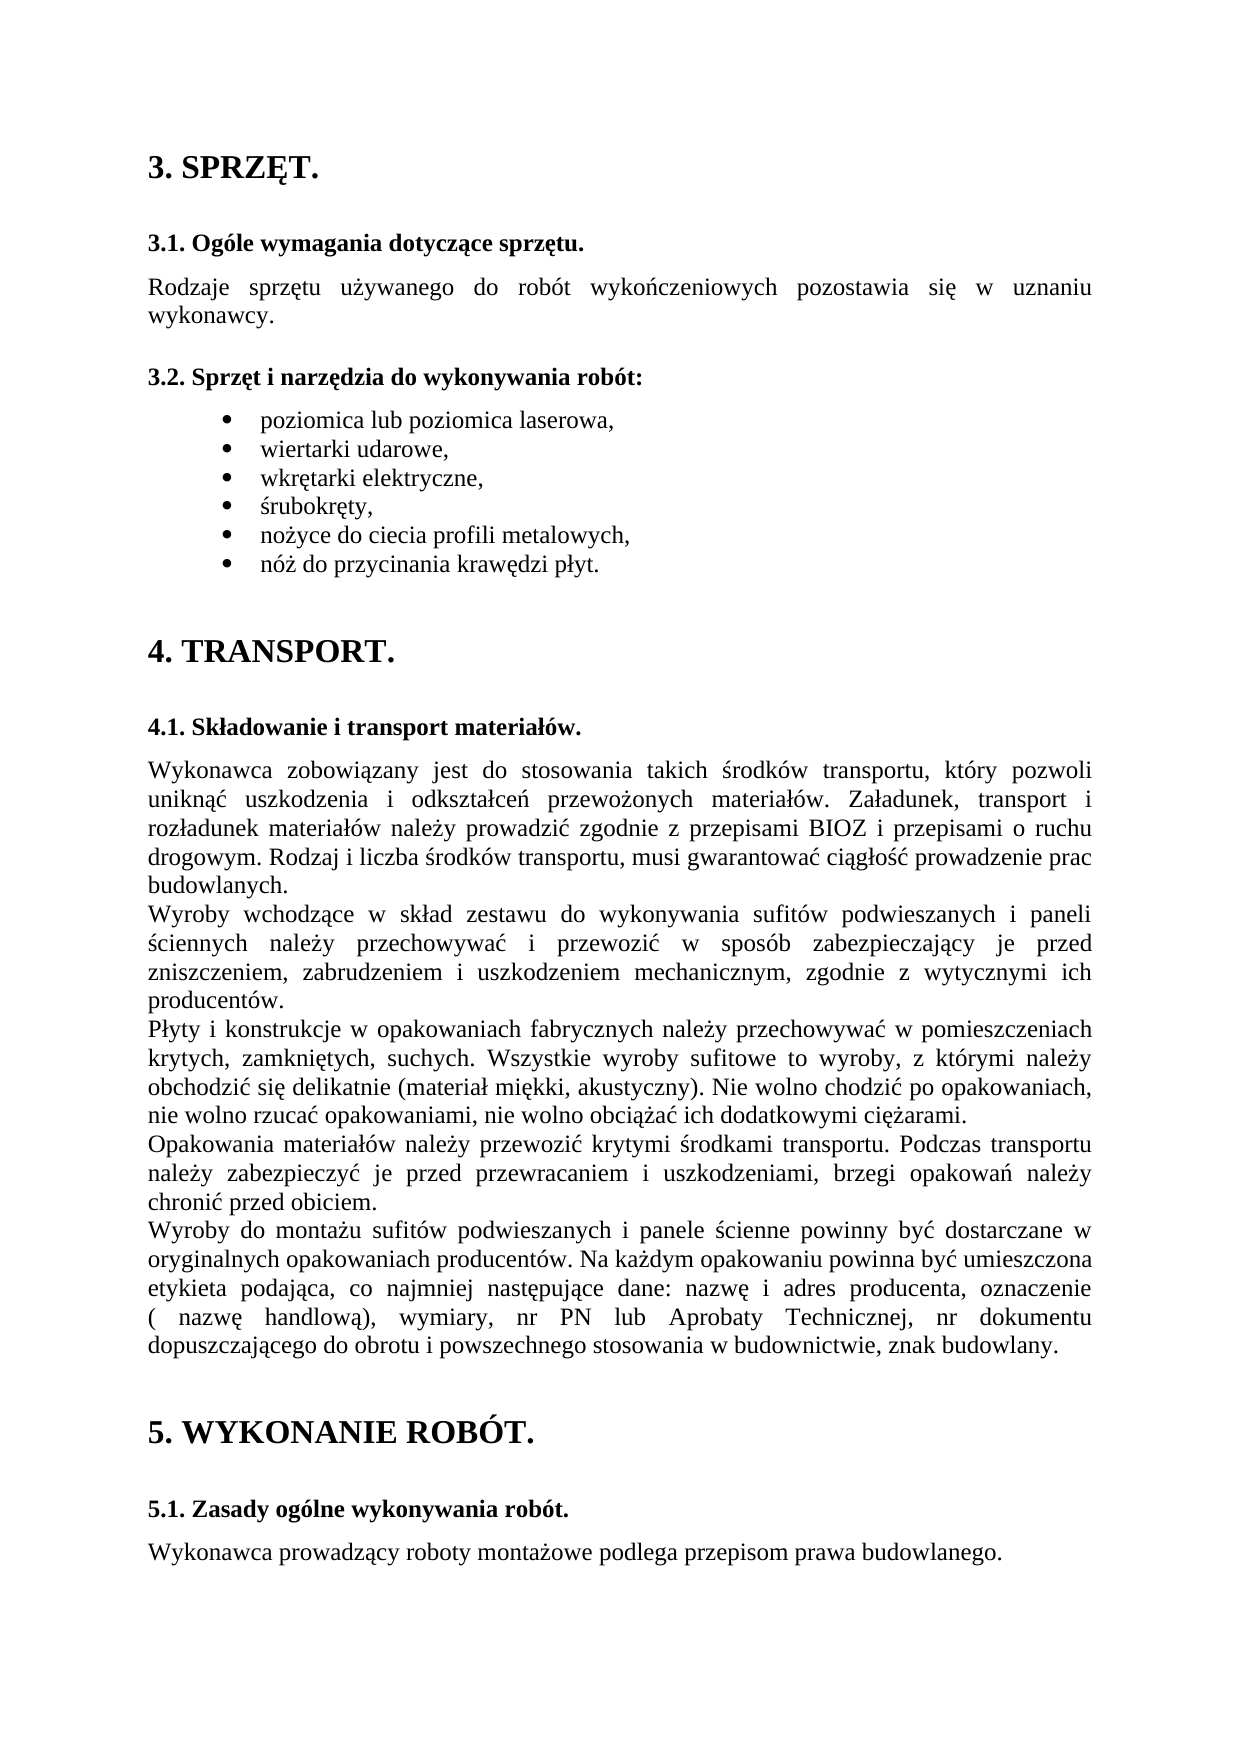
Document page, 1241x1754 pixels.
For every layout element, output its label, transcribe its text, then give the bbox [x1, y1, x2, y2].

text Opakowania materiałów należy przewozić krytymi środkami transportu. Podczas transportu należy zabezpieczyć je przed przewracaniem i uszkodzeniami, brzegi opakowań należy chronić przed obiciem. [148, 1129, 1093, 1215]
subtitle 3.2. Sprzęt i narzędzia do wykonywania robót: [148, 362, 1093, 391]
text Rodzaje sprzętu używanego do robót wykończeniowych pozostawia się w uznaniu wykonawcy. [148, 272, 1093, 329]
text Wykonawca zobowiązany jest do stosowania takich środków transportu, który pozwoli uniknąć uszkodzenia i odkształceń przewożonych materiałów. Załadunek, transport i rozładunek materiałów należy prowadzić zgodnie z przepisami BIOZ i przepisami o ruchu drogowym. Rodzaj i liczba środków transportu, musi gwarantować ciągłość prowadzenie prac budowlanych. [148, 755, 1093, 899]
list wiertarki udarowe, [223, 434, 1093, 463]
text Wykonawca prowadzący roboty montażowe podlega przepisom prawa budowlanego. [148, 1537, 1093, 1566]
list nożyce do ciecia profili metalowych, [223, 520, 1093, 549]
subtitle 3. SPRZĘT. [148, 148, 1093, 186]
subtitle 4. TRANSPORT. [148, 631, 1093, 670]
subtitle 4.1. Składowanie i transport materiałów. [148, 712, 1093, 741]
subtitle 5. WYKONANIE ROBÓT. [148, 1413, 1093, 1451]
list poziomica lub poziomica laserowa, [223, 405, 1093, 434]
text Wyroby do montażu sufitów podwieszanych i panele ścienne powinny być dostarczane w oryginalnych opakowaniach producentów. Na każdym opakowaniu powinna być umieszczona etykieta podająca, co najmniej następujące dane: nazwę i adres producenta, oznaczenie ( nazwę handlową), wymiary, nr PN lub Aprobaty Technicznej, nr dokumentu dopuszczającego do obrotu i powszechnego stosowania w budownictwie, znak budowlany. [148, 1215, 1093, 1359]
list wkrętarki elektryczne, [223, 463, 1093, 491]
text Wyroby wchodzące w skład zestawu do wykonywania sufitów podwieszanych i paneli ściennych należy przechowywać i przewozić w sposób zabezpieczający je przed zniszczeniem, zabrudzeniem i uszkodzeniem mechanicznym, zgodnie z wytycznymi ich producentów. [148, 899, 1093, 1014]
text Płyty i konstrukcje w opakowaniach fabrycznych należy przechowywać w pomieszczeniach krytych, zamkniętych, suchych. Wszystkie wyroby sufitowe to wyroby, z którymi należy obchodzić się delikatnie (materiał miękki, akustyczny). Nie wolno chodzić po opakowaniach, nie wolno rzucać opakowaniami, nie wolno obciążać ich dodatkowymi ciężarami. [148, 1014, 1093, 1129]
list śrubokręty, [223, 491, 1093, 520]
subtitle 3.1. Ogóle wymagania dotyczące sprzętu. [148, 228, 1093, 257]
list nóż do przycinania krawędzi płyt. [223, 549, 1093, 578]
subtitle 5.1. Zasady ogólne wykonywania robót. [148, 1494, 1093, 1522]
